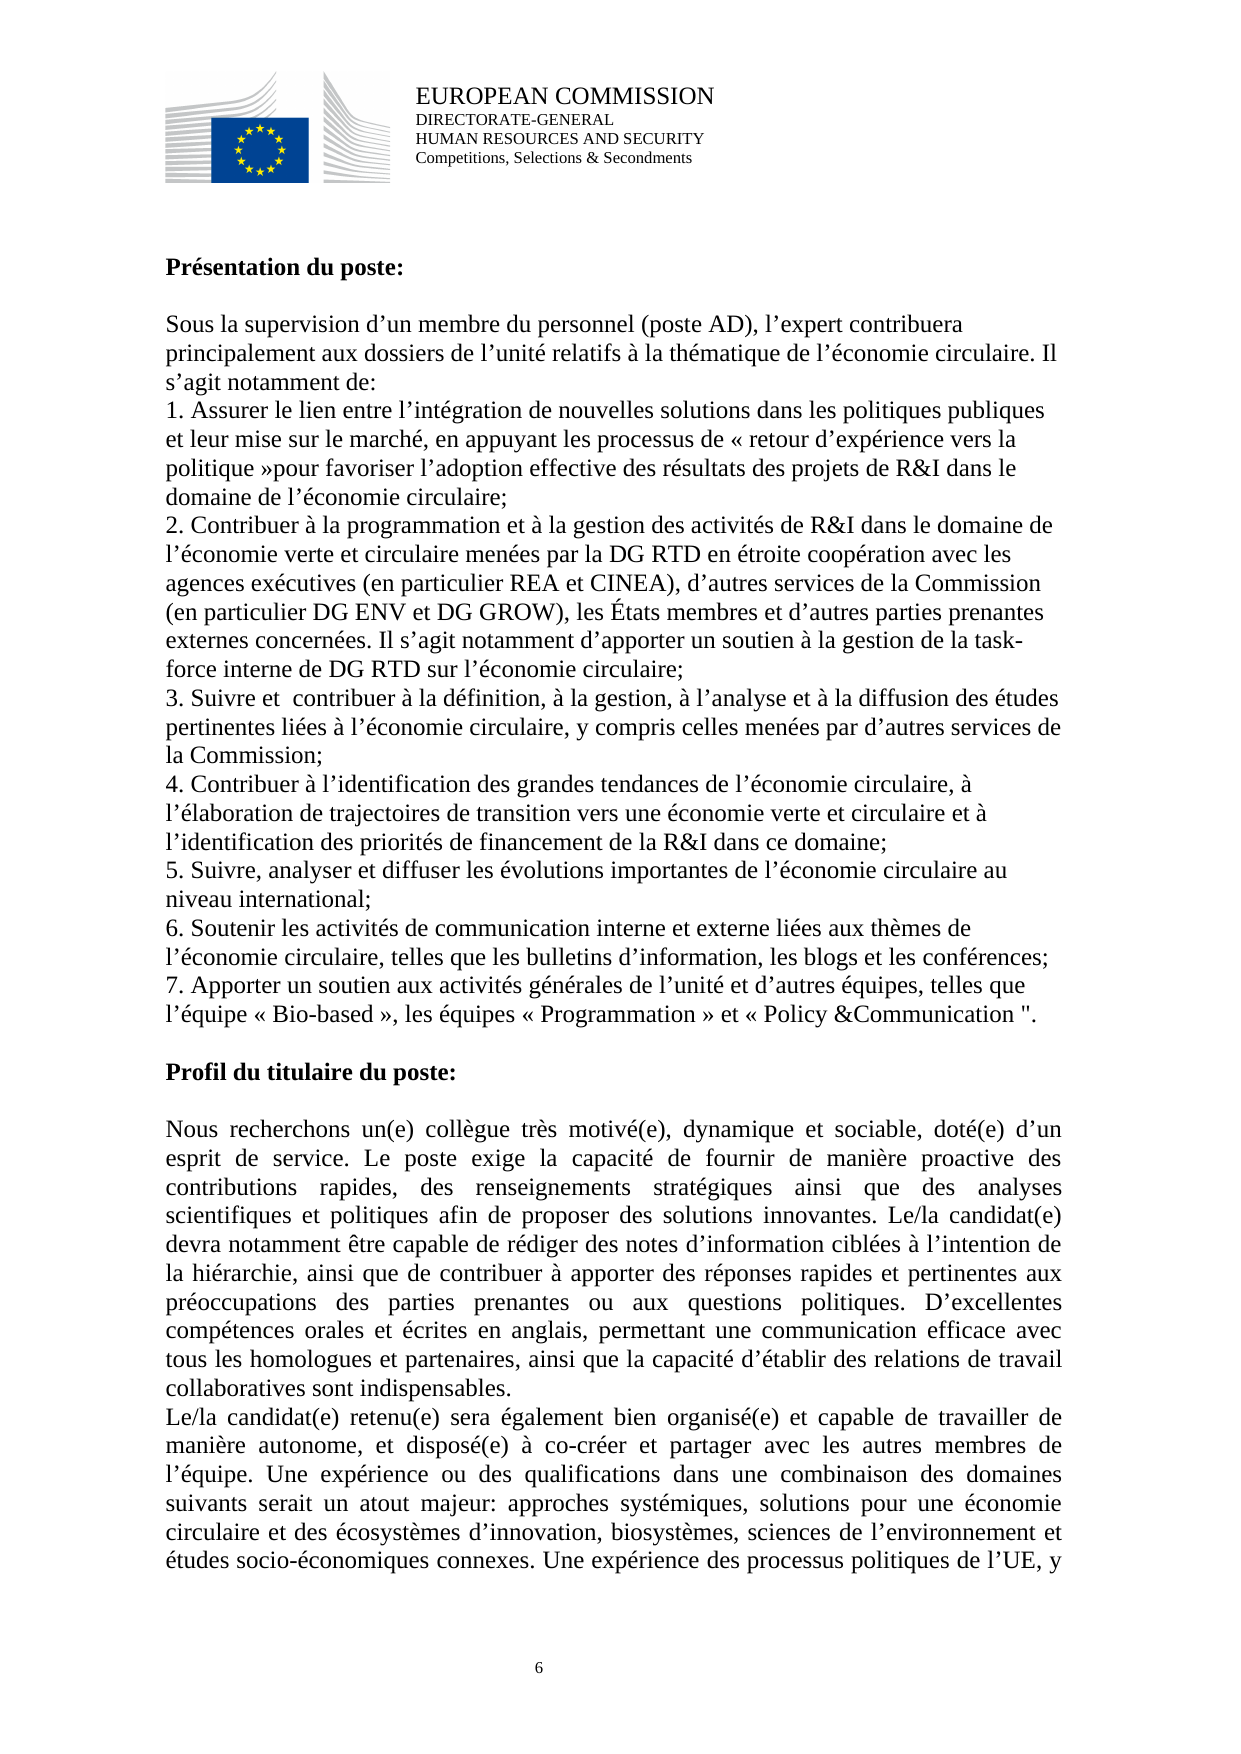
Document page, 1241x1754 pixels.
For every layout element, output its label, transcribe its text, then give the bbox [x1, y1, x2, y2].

text Présentation du poste: [165, 252, 1063, 281]
text 7. Apporter un soutien aux activités générales de l’unité et d’autres équipes, telles que l’équipe « Bio-based », les équipes « Programmation » et « Policy &Communication ". [165, 971, 1063, 1028]
picture [165, 71, 391, 183]
text 2. Contribuer à la programmation et à la gestion des activités de R&I dans le domaine de l’économie verte et circulaire menées par la DG RTD en étroite coopération avec les agences exécutives (en particulier REA et CINEA), d’autres services de la Commission (en particulier DG ENV et DG GROW), les États membres et d’autres parties prenantes externes concernées. Il s’agit notamment d’apporter un soutien à la gestion de la task-force interne de DG RTD sur l’économie circulaire; [165, 511, 1063, 683]
text 4. Contribuer à l’identification des grandes tendances de l’économie circulaire, à l’élaboration de trajectoires de transition vers une économie verte et circulaire et à l’identification des priorités de financement de la R&I dans ce domaine; [165, 769, 1063, 856]
text 6. Soutenir les activités de communication interne et externe liées aux thèmes de l’économie circulaire, telles que les bulletins d’information, les blogs et les conférences; [165, 913, 1063, 971]
text 3. Suivre et contribuer à la définition, à la gestion, à l’analyse et à la diffusion des études pertinentes liées à l’économie circulaire, y compris celles menées par d’autres services de la Commission; [165, 683, 1063, 769]
text Nous recherchons un(e) collègue très motivé(e), dynamique et sociable, doté(e) d’un esprit de service. Le poste exige la capacité de fournir de manière proactive des contributions rapides, des renseignements stratégiques ainsi que des analyses scientifiques et politiques afin de proposer des solutions innovantes. Le/la candidat(e) devra notamment être capable de rédiger des notes d’information ciblées à l’intention de la hiérarchie, ainsi que de contribuer à apporter des réponses rapides et pertinentes aux préoccupations des parties prenantes ou aux questions politiques. D’excellentes compétences orales et écrites en anglais, permettant une communication efficace avec tous les homologues et partenaires, ainsi que la capacité d’établir des relations de travail collaboratives sont indispensables. [165, 1114, 1063, 1402]
text Sous la supervision d’un membre du personnel (poste AD), l’expert contribuera principalement aux dossiers de l’unité relatifs à la thématique de l’économie circulaire. Il s’agit notamment de: [165, 309, 1063, 396]
text 1. Assurer le lien entre l’intégration de nouvelles solutions dans les politiques publiques et leur mise sur le marché, en appuyant les processus de « retour d’expérience vers la politique »pour favoriser l’adoption effective des résultats des projets de R&I dans le domaine de l’économie circulaire; [165, 396, 1063, 511]
text Profil du titulaire du poste: [165, 1057, 1063, 1086]
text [165, 1402, 1063, 1574]
text 5. Suivre, analyser et diffuser les évolutions importantes de l’économie circulaire au niveau international; [165, 856, 1063, 913]
